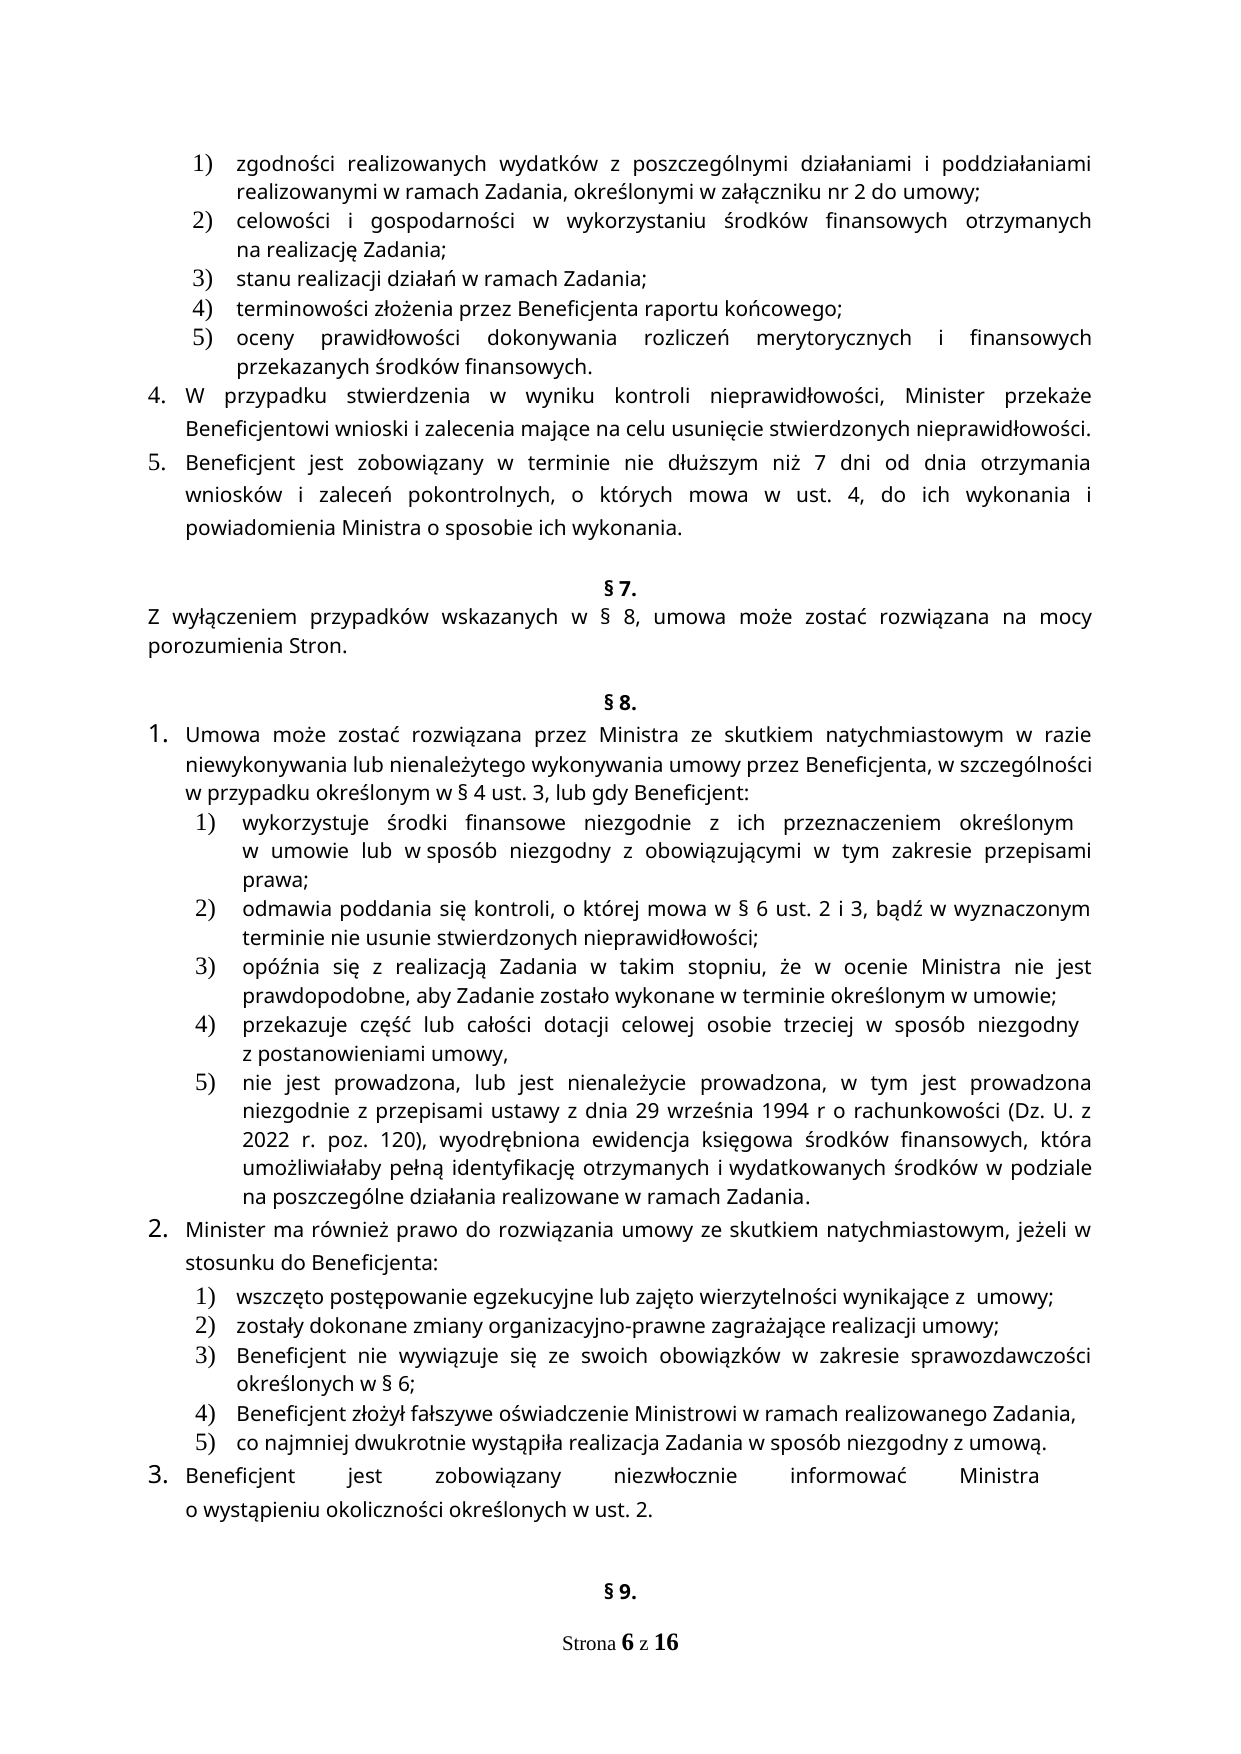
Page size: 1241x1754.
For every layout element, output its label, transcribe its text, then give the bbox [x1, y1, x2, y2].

list oceny prawidłowości dokonywania rozliczeń merytorycznych i finansowych przekazanych środków finansowych. [192, 322, 1093, 380]
text § 7. [148, 574, 1093, 602]
list wykorzystuje środki finansowe niezgodnie z ich przeznaczeniem określonym w umowie lub w sposób niezgodny z obowiązującymi w tym zakresie przepisami prawa; [195, 807, 1093, 893]
list stanu realizacji działań w ramach Zadania; [192, 263, 1093, 293]
text § 9. [148, 1577, 1093, 1606]
list Beneficjent jest zobowiązany w terminie nie dłuższym niż 7 dni od dnia otrzymania wniosków i zaleceń pokontrolnych, o których mowa w ust. 4, do ich wykonania i powiadomienia Ministra o sposobie ich wykonania. [148, 447, 1093, 541]
list wszczęto postępowanie egzekucyjne lub zajęto wierzytelności wynikające z umowy; [195, 1281, 1093, 1311]
list W przypadku stwierdzenia w wyniku kontroli nieprawidłowości, Minister przekaże Beneficjentowi wnioski i zalecenia mające na celu usunięcie stwierdzonych nieprawidłowości. [148, 380, 1093, 442]
list Beneficjent jest zobowiązany niezwłocznie informować Ministra o wystąpieniu okoliczności określonych w ust. 2. [148, 1457, 1093, 1524]
list opóźnia się z realizacją Zadania w takim stopniu, że w ocenie Ministra nie jest prawdopodobne, aby Zadanie zostało wykonane w terminie określonym w umowie; [195, 951, 1093, 1009]
list terminowości złożenia przez Beneficjenta raportu końcowego; [192, 293, 1093, 322]
list zgodności realizowanych wydatków z poszczególnymi działaniami i poddziałaniami realizowanymi w ramach Zadania, określonymi w załączniku nr 2 do umowy; [192, 148, 1093, 206]
list Beneficjent złożył fałszywe oświadczenie Ministrowi w ramach realizowanego Zadania, [195, 1398, 1093, 1427]
list co najmniej dwukrotnie wystąpiła realizacja Zadania w sposób niezgodny z umową. [195, 1427, 1093, 1457]
text § 8. [148, 688, 1093, 716]
text Z wyłączeniem przypadków wskazanych w § 8, umowa może zostać rozwiązana na mocy porozumienia Stron. [148, 602, 1093, 659]
list Umowa może zostać rozwiązana przez Ministra ze skutkiem natychmiastowym w razie niewykonywania lub nienależytego wykonywania umowy przez Beneficjenta, w szczególności w przypadku określonym w § 4 ust. 3, lub gdy Beneficjent: [148, 716, 1093, 807]
list Beneficjent nie wywiązuje się ze swoich obowiązków w zakresie sprawozdawczości określonych w § 6; [195, 1340, 1093, 1398]
list celowości i gospodarności w wykorzystaniu środków finansowych otrzymanych na realizację Zadania; [192, 206, 1093, 263]
list nie jest prowadzona, lub jest nienależycie prowadzona, w tym jest prowadzona niezgodnie z przepisami ustawy z dnia 29 września 1994 r o rachunkowości (Dz. U. z 2022 r. poz. 120), wyodrębniona ewidencja księgowa środków finansowych, która umożliwiałaby pełną identyfikację otrzymanych i wydatkowanych środków w podziale na poszczególne działania realizowane w ramach Zadania. [195, 1067, 1093, 1210]
list odmawia poddania się kontroli, o której mowa w § 6 ust. 2 i 3, bądź w wyznaczonym terminie nie usunie stwierdzonych nieprawidłowości; [195, 893, 1093, 951]
list zostały dokonane zmiany organizacyjno-prawne zagrażające realizacji umowy; [195, 1311, 1093, 1340]
list Minister ma również prawo do rozwiązania umowy ze skutkiem natychmiastowym, jeżeli w stosunku do Beneficjenta: [148, 1210, 1093, 1277]
list przekazuje część lub całości dotacji celowej osobie trzeciej w sposób niezgodny z postanowieniami umowy, [195, 1009, 1093, 1067]
